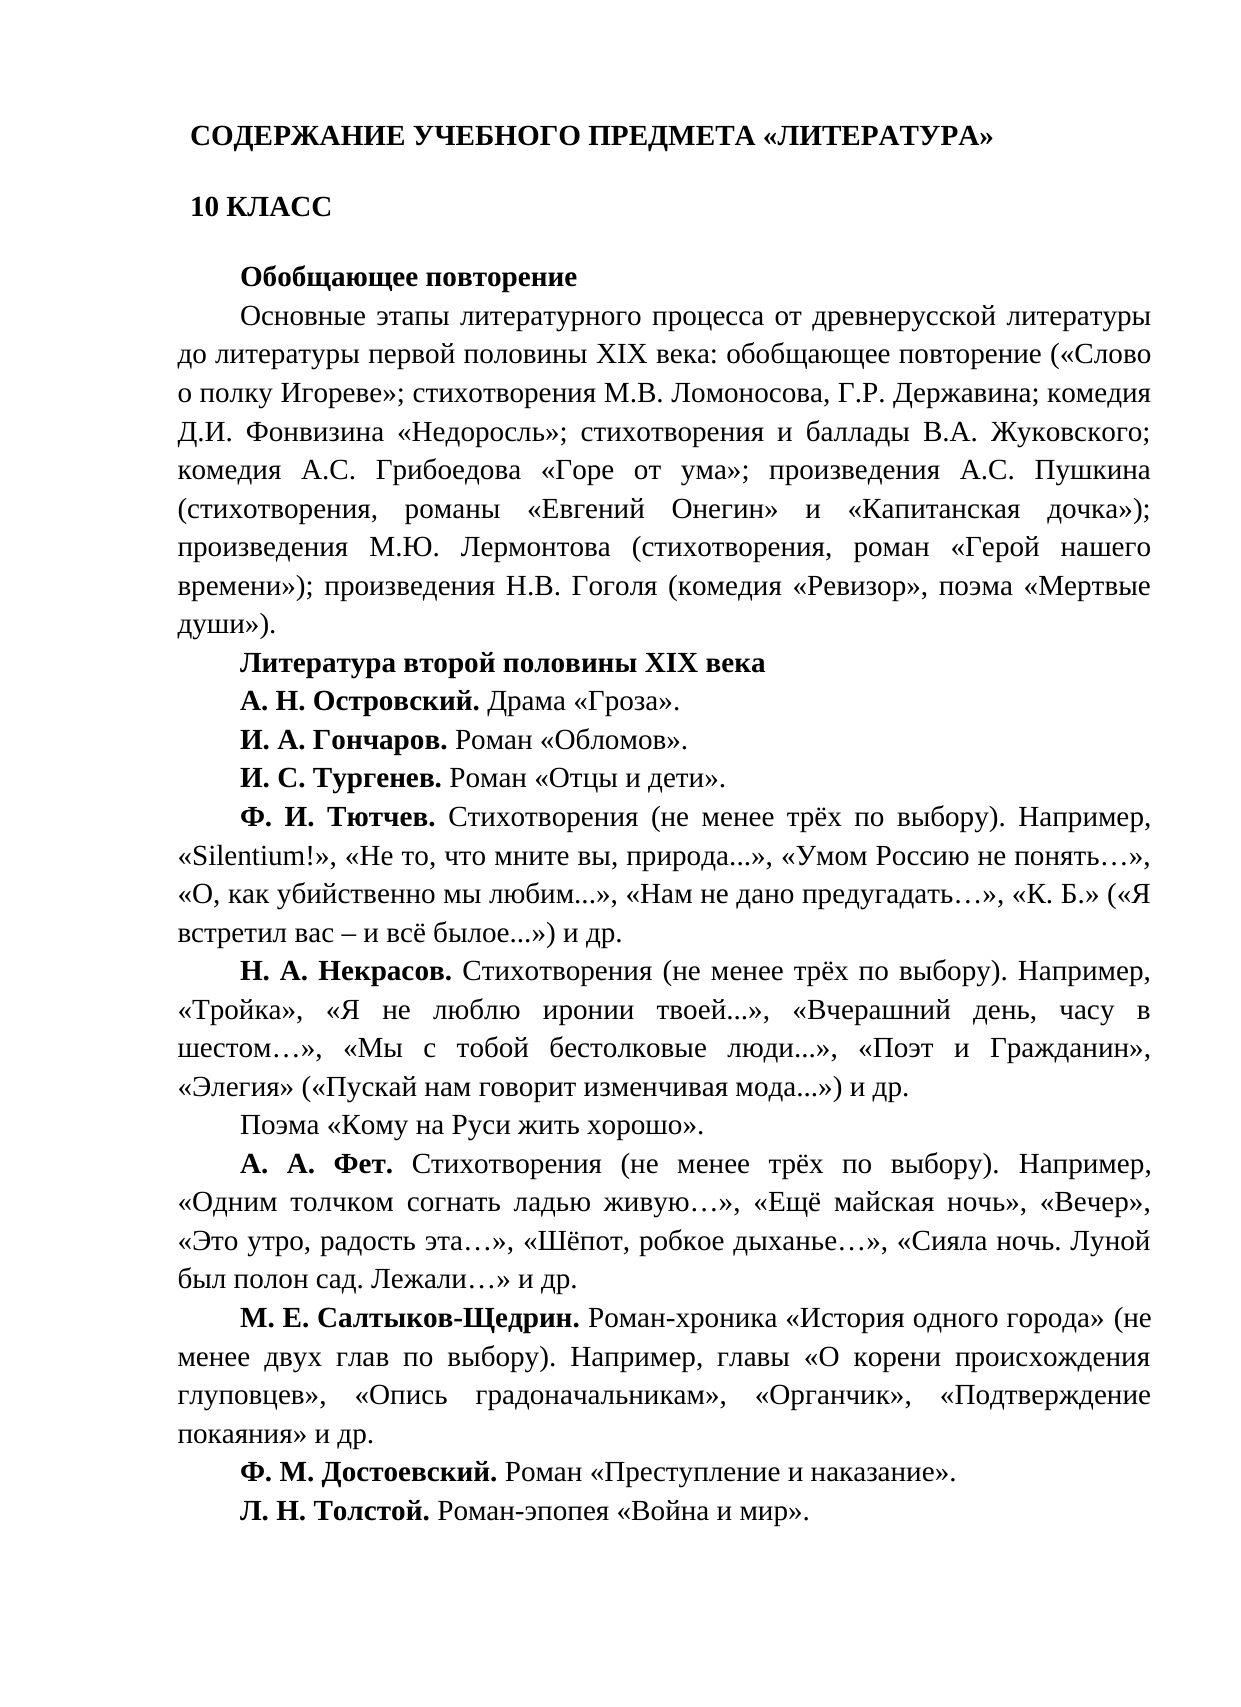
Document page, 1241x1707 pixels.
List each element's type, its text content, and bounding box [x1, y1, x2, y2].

text А. А. Фет. Стихотворения (не менее трёх по выбору). Например, «Одним толчком согнать ладью живую…», «Ещё майская ночь», «Вечер», «Это утро, радость эта…», «Шёпот, робкое дыханье…», «Сияла ночь. Луной был полон сад. Лежали…» и др. [177, 1146, 1152, 1295]
text Н. А. Некрасов. Стихотворения (не менее трёх по выбору). Например, «Тройка», «Я не люблю иронии твоей...», «Вчерашний день, часу в шестом…», «Мы с тобой бестолковые люди...», «Поэт и Гражданин», «Элегия» («Пускай нам говорит изменчивая мода...») и др. [177, 953, 1152, 1102]
text Основные этапы литературного процесса от древнерусской литературы до литературы первой половины XIX века: обобщающее повторение («Слово о полку Игореве»; стихотворения М.В. Ломоносова, Г.Р. Державина; комедия Д.И. Фонвизина «Недоросль»; стихотворения и баллады В.А. Жуковского; комедия А.С. Грибоедова «Горе от ума»; произведения А.С. Пушкина (стихотворения, романы «Евгений Онегин» и «Капитанская дочка»); произведения М.Ю. Лермонтова (стихотворения, роман «Герой нашего времени»); произведения Н.В. Гоголя (комедия «Ревизор», поэма «Мертвые души»). [177, 298, 1152, 640]
text Ф. И. Тютчев. Стихотворения (не менее трёх по выбору). Например, «Silentium!», «Не то, что мните вы, природа...», «Умом Россию не понять…», «О, как убийственно мы любим...», «Нам не дано предугадать…», «К. Б.» («Я встретил вас – и всё былое...») и др. [177, 799, 1152, 948]
text И. С. Тургенев. Роман «Отцы и дети». [177, 761, 1152, 794]
text Л. Н. Толстой. Роман-эпопея «Война и мир». [177, 1493, 1152, 1526]
text А. Н. Островский. Драма «Гроза». [177, 683, 1152, 717]
text И. А. Гончаров. Роман «Обломов». [177, 722, 1152, 756]
text Литература второй половины XIX века [177, 645, 1152, 678]
text 10 КЛАСС [190, 189, 1152, 222]
text Обобщающее повторение [177, 259, 1152, 293]
text М. Е. Салтыков-Щедрин. Роман-хроника «История одного города» (не менее двух глав по выбору). Например, главы «О корени происхождения глуповцев», «Опись градоначальникам», «Органчик», «Подтверждение покаяния» и др. [177, 1300, 1152, 1449]
text Ф. М. Достоевский. Роман «Преступление и наказание». [177, 1454, 1152, 1488]
text СОДЕРЖАНИЕ УЧЕБНОГО ПРЕДМЕТА «ЛИТЕРАТУРА» [190, 118, 1152, 152]
text Поэма «Кому на Руси жить хорошо». [177, 1107, 1152, 1141]
